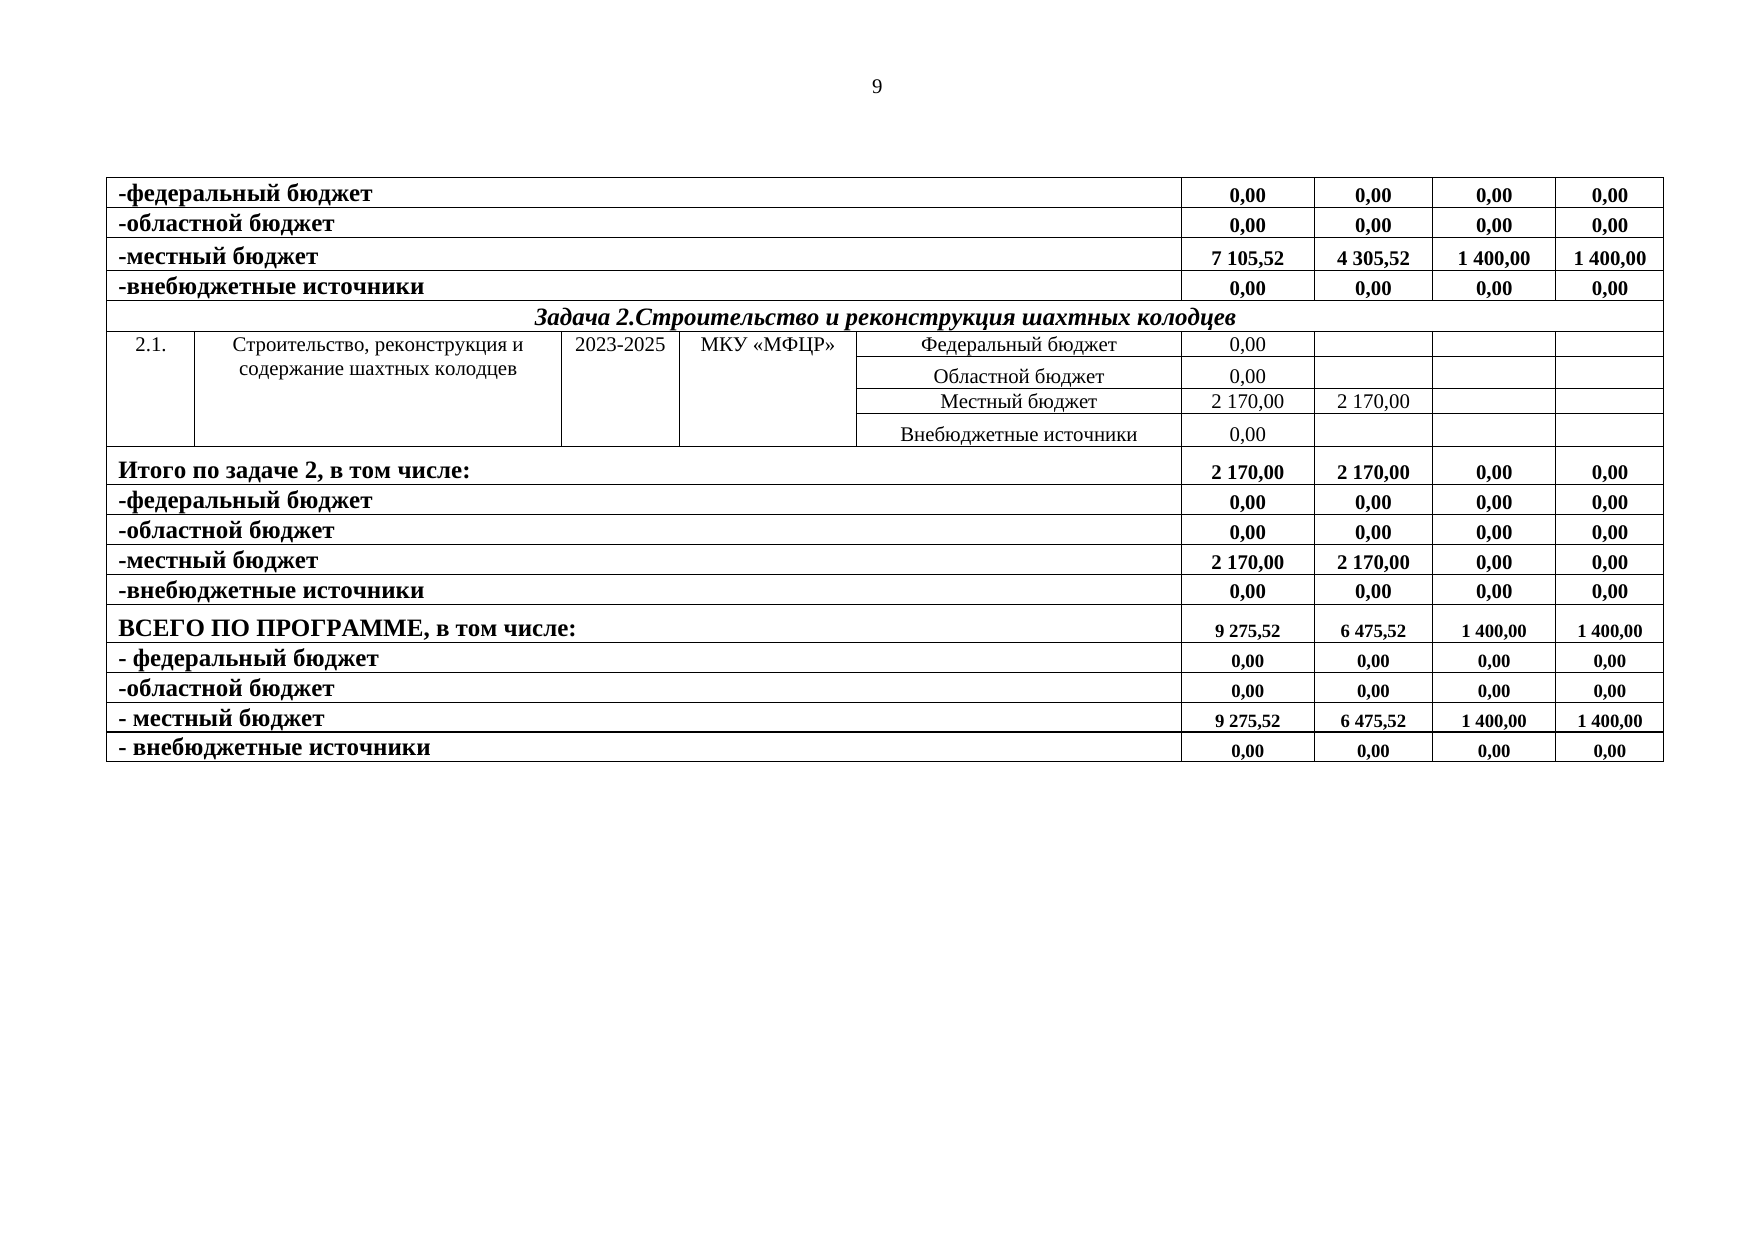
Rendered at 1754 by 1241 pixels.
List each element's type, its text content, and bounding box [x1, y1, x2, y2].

table_cell 2 170,00 [1182, 389, 1314, 413]
table_cell 0,00 [1556, 643, 1663, 672]
table_cell [1315, 332, 1432, 356]
table_cell 0,00 [1315, 485, 1432, 514]
table_cell 0,00 [1182, 178, 1314, 207]
table_cell 0,00 [1315, 673, 1432, 702]
table_cell 0,00 [1556, 733, 1663, 761]
table_cell Строительство, реконструкция и содержание шахтных колодцев [195, 332, 561, 446]
table_cell 0,00 [1315, 208, 1432, 237]
table_cell 2.1. [107, 332, 194, 446]
table_cell [1556, 389, 1663, 413]
table_cell 2 170,00 [1315, 389, 1432, 413]
table_cell -внебюджетные источники [107, 575, 1181, 603]
table_cell [1433, 414, 1555, 446]
table_cell 0,00 [1433, 673, 1555, 702]
table_cell 0,00 [1182, 485, 1314, 514]
table_cell МКУ «МФЦР» [680, 332, 856, 446]
table_cell 7 105,52 [1182, 238, 1314, 270]
table_cell 2 170,00 [1182, 447, 1314, 484]
table_cell -местный бюджет [107, 545, 1181, 574]
table_cell Областной бюджет [857, 357, 1181, 388]
table_cell - местный бюджет [107, 703, 1181, 731]
table_cell 0,00 [1315, 575, 1432, 603]
table_cell 1 400,00 [1433, 238, 1555, 270]
table_cell 0,00 [1182, 357, 1314, 388]
table_cell 0,00 [1182, 208, 1314, 237]
table_cell 0,00 [1433, 515, 1555, 544]
table_cell 0,00 [1433, 208, 1555, 237]
table_cell 9 275,52 [1182, 703, 1314, 731]
table_cell 0,00 [1182, 575, 1314, 603]
table_cell 1 400,00 [1556, 238, 1663, 270]
table_cell [1433, 357, 1555, 388]
table_cell 0,00 [1315, 271, 1432, 300]
table_cell 0,00 [1433, 643, 1555, 672]
table_cell 0,00 [1556, 447, 1663, 484]
table_cell Внебюджетные источники [857, 414, 1181, 446]
table_cell 0,00 [1556, 271, 1663, 300]
table_cell Задача 2.Строительство и реконструкция шахтных колодцев [107, 301, 1663, 331]
table_cell 0,00 [1182, 643, 1314, 672]
table_cell -федеральный бюджет [107, 485, 1181, 514]
table_cell Федеральный бюджет [857, 332, 1181, 356]
table_cell 0,00 [1433, 733, 1555, 761]
table_cell 0,00 [1556, 545, 1663, 574]
table_cell 9 275,52 [1182, 605, 1314, 642]
table_cell 0,00 [1315, 643, 1432, 672]
table_cell 0,00 [1182, 515, 1314, 544]
table_cell -областной бюджет [107, 208, 1181, 237]
table_cell 1 400,00 [1556, 605, 1663, 642]
table_cell 2 170,00 [1315, 545, 1432, 574]
table_cell 6 475,52 [1315, 605, 1432, 642]
table_cell 0,00 [1433, 271, 1555, 300]
table_cell 0,00 [1556, 208, 1663, 237]
table_cell 0,00 [1556, 515, 1663, 544]
table_cell 0,00 [1433, 447, 1555, 484]
table_cell [1556, 357, 1663, 388]
table_cell [1433, 332, 1555, 356]
table_cell Местный бюджет [857, 389, 1181, 413]
table_cell - внебюджетные источники [107, 733, 1181, 761]
table_cell 1 400,00 [1433, 605, 1555, 642]
table_cell 0,00 [1433, 485, 1555, 514]
table_cell 0,00 [1315, 733, 1432, 761]
table_cell 0,00 [1315, 515, 1432, 544]
table_cell 2 170,00 [1182, 545, 1314, 574]
table_cell -федеральный бюджет [107, 178, 1181, 207]
table_cell 1 400,00 [1556, 703, 1663, 731]
table_cell 0,00 [1556, 178, 1663, 207]
table_cell 0,00 [1182, 332, 1314, 356]
table_cell 0,00 [1182, 271, 1314, 300]
table_cell 2023-2025 [562, 332, 679, 446]
table_cell [1556, 414, 1663, 446]
table_cell [1556, 332, 1663, 356]
table_cell 0,00 [1315, 178, 1432, 207]
table_cell 0,00 [1433, 178, 1555, 207]
table_cell 0,00 [1182, 414, 1314, 446]
table_cell 6 475,52 [1315, 703, 1432, 731]
table_cell 4 305,52 [1315, 238, 1432, 270]
table_cell ВСЕГО ПО ПРОГРАММЕ, в том числе: [107, 605, 1181, 642]
table_cell -областной бюджет [107, 515, 1181, 544]
table_cell -областной бюджет [107, 673, 1181, 702]
table_cell [1315, 414, 1432, 446]
table_cell 0,00 [1556, 673, 1663, 702]
table_cell 0,00 [1556, 575, 1663, 603]
table_cell 0,00 [1556, 485, 1663, 514]
table_cell 2 170,00 [1315, 447, 1432, 484]
table_cell -внебюджетные источники [107, 271, 1181, 300]
table_cell 0,00 [1433, 575, 1555, 603]
table_cell 0,00 [1433, 545, 1555, 574]
table_cell -местный бюджет [107, 238, 1181, 270]
table_cell [1433, 389, 1555, 413]
table_cell 1 400,00 [1433, 703, 1555, 731]
table_cell 0,00 [1182, 733, 1314, 761]
table_cell 0,00 [1182, 673, 1314, 702]
table_cell [1315, 357, 1432, 388]
table_cell Итого по задаче 2, в том числе: [107, 447, 1181, 484]
table_cell - федеральный бюджет [107, 643, 1181, 672]
